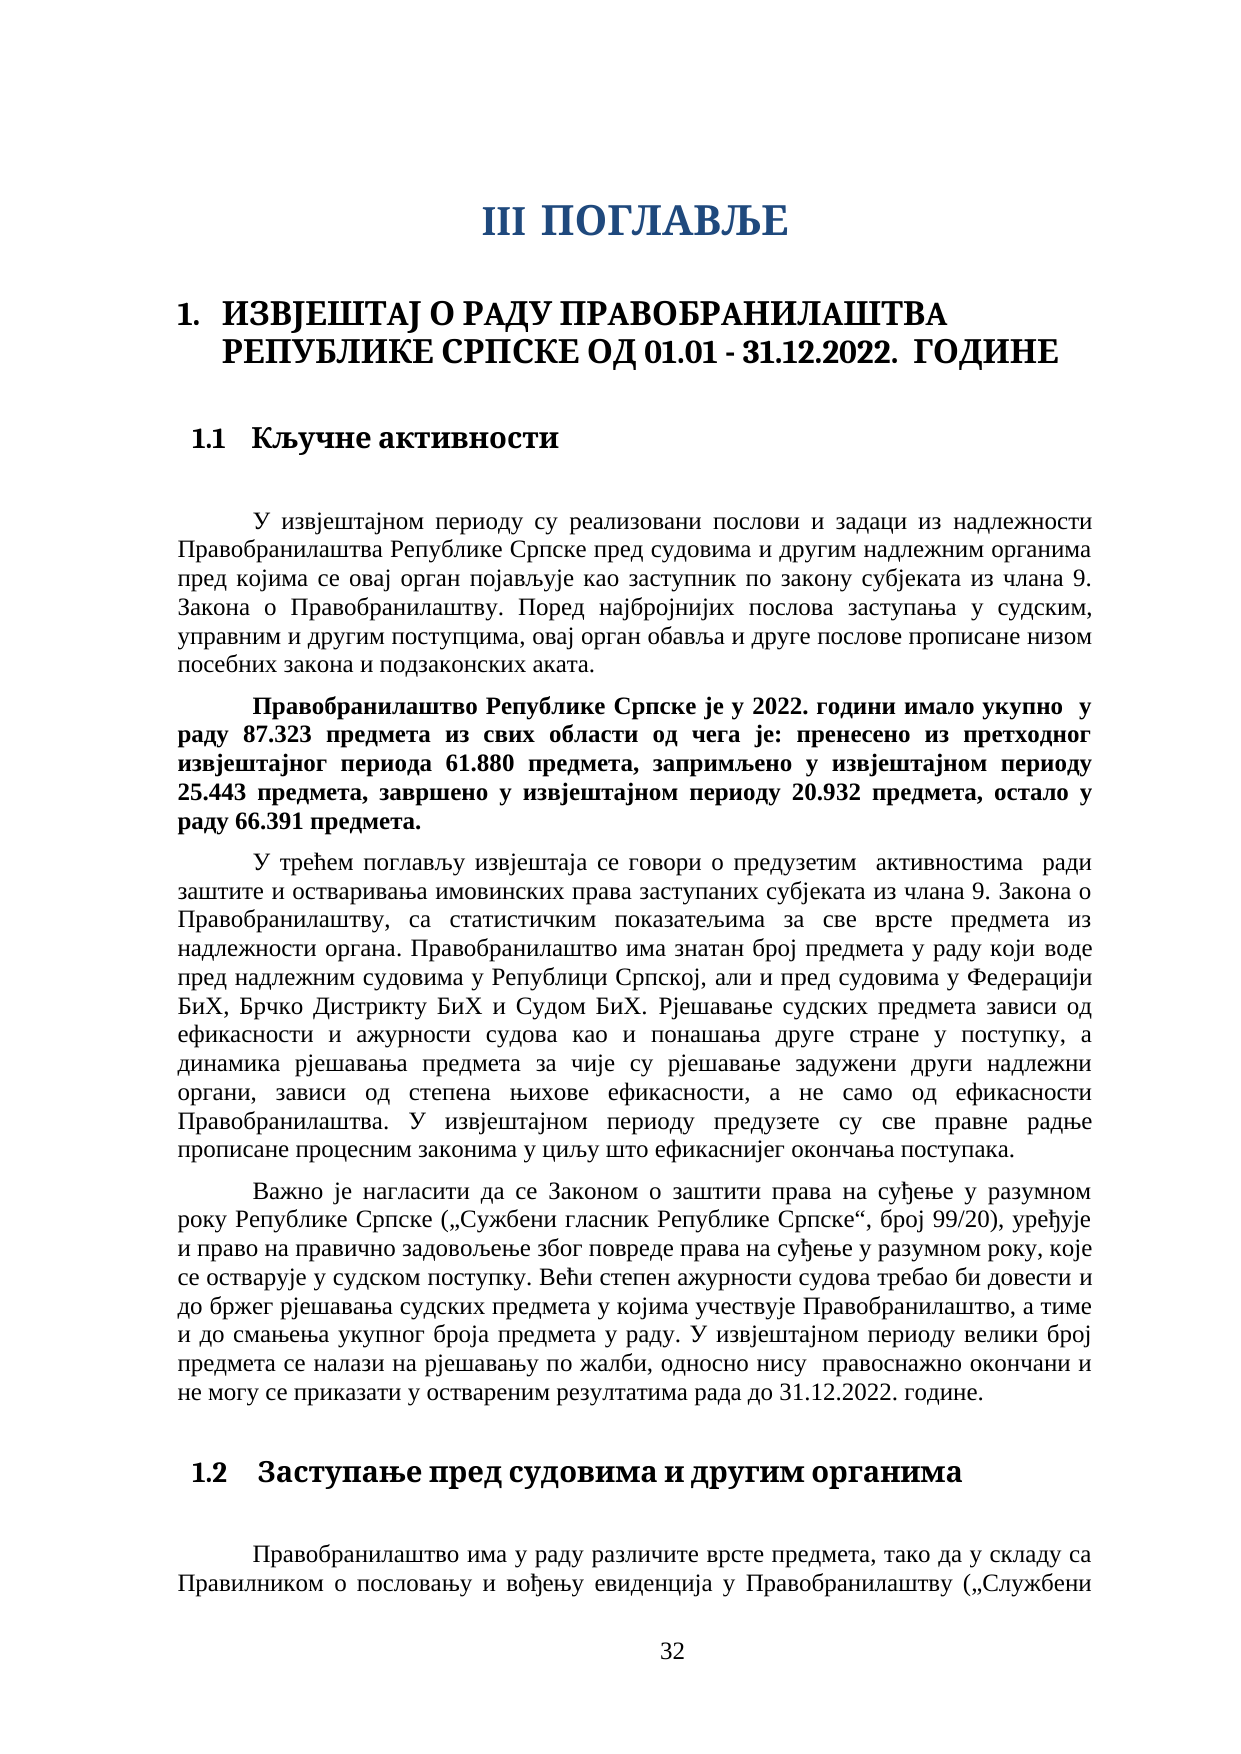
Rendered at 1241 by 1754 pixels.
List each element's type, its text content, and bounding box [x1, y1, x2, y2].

text III ПОГЛАВЉЕ [177, 198, 1092, 246]
subtitle Заступање пред судовима и другим органима [192, 1456, 1092, 1489]
text У извјештајном периоду су реaлизовaни послови и зaдaци из надлежности Правобранилаштва Републике Српске пред судовима и другим нaдлежним оргaнима пред којимa се овај орган појaвљује кaо зaступник по зaкону субјекaтa из члaнa 9. Зaконa о Прaвобрaнилaштву. Поред најбројнијих послова заступања у судским, управним и другим поступцима, овај орган обавља и друге послове прописане низом посебних закона и подзаконских аката. [177, 506, 1092, 678]
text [177, 1539, 1092, 1597]
text Правобранилаштвo Републике Српске je у 2022. години имало укупно у раду 87.323 предмета из свих области од чега је: пренесено из претходног извјештајног периода 61.880 предмета, запримљено у извјештајном периоду 25.443 предмета, завршено у извјештајном периоду 20.932 предмета, остало у раду 66.391 предмета. [177, 691, 1092, 834]
text У трећем поглављу извјештаја се говори о предузетим активностима ради заштите и остваривања имовинских права заступаних субјеката из члана 9. Закона о Правобранилаштву, са статистичким показатељима за све врсте предмета из надлежности органа. Правобранилаштво има знатан број предмета у раду који воде пред надлежним судовима у Републици Српској, али и пред судовима у Федерацији БиХ, Брчко Дистрикту БиХ и Судом БиХ. Рјешавање судских предмета зависи од ефикасности и ажурности судова као и понашања друге стране у поступку, а динамика рјешавања предмета за чије су рјешавање задужени други надлежни оргaни, зависи од степена њихове ефикaсности, а не само од ефикасности Правобранилаштва. У извјештајном периоду предузете су све правне радње прописане процесним законима у циљу што ефикаснијег окончања поступака. [177, 847, 1092, 1163]
subtitle ИЗВЈЕШТAЈ О РAДУ ПРAВОБРAНИЛAШТВA РЕПУБЛИКЕ СРПСКЕ ОД 01.01 - 31.12.2022. ГОДИНЕ [177, 296, 1092, 372]
subtitle Кључне активности [192, 422, 1092, 456]
text Важно је нагласити да се Законом о заштити права на суђење у разумном року Републике Српске („Сужбени гласник Републике Српске“, број 99/20), уређује и право на правично задовољење због повреде права на суђење у разумном року, које се остварује у судском поступку. Већи степен ажурности судовa требао би довести и до бржег рјешaвaњa судских предметa у којима учествује Правобранилаштво, а тиме и до смањења укупног бројa предметa у раду. У извјештајном периоду велики број предмета се налази на рјешавању по жалби, односно нису правоснажно окончани и не могу се приказати у оствареним резултатима рада до 31.12.2022. године. [177, 1176, 1092, 1406]
